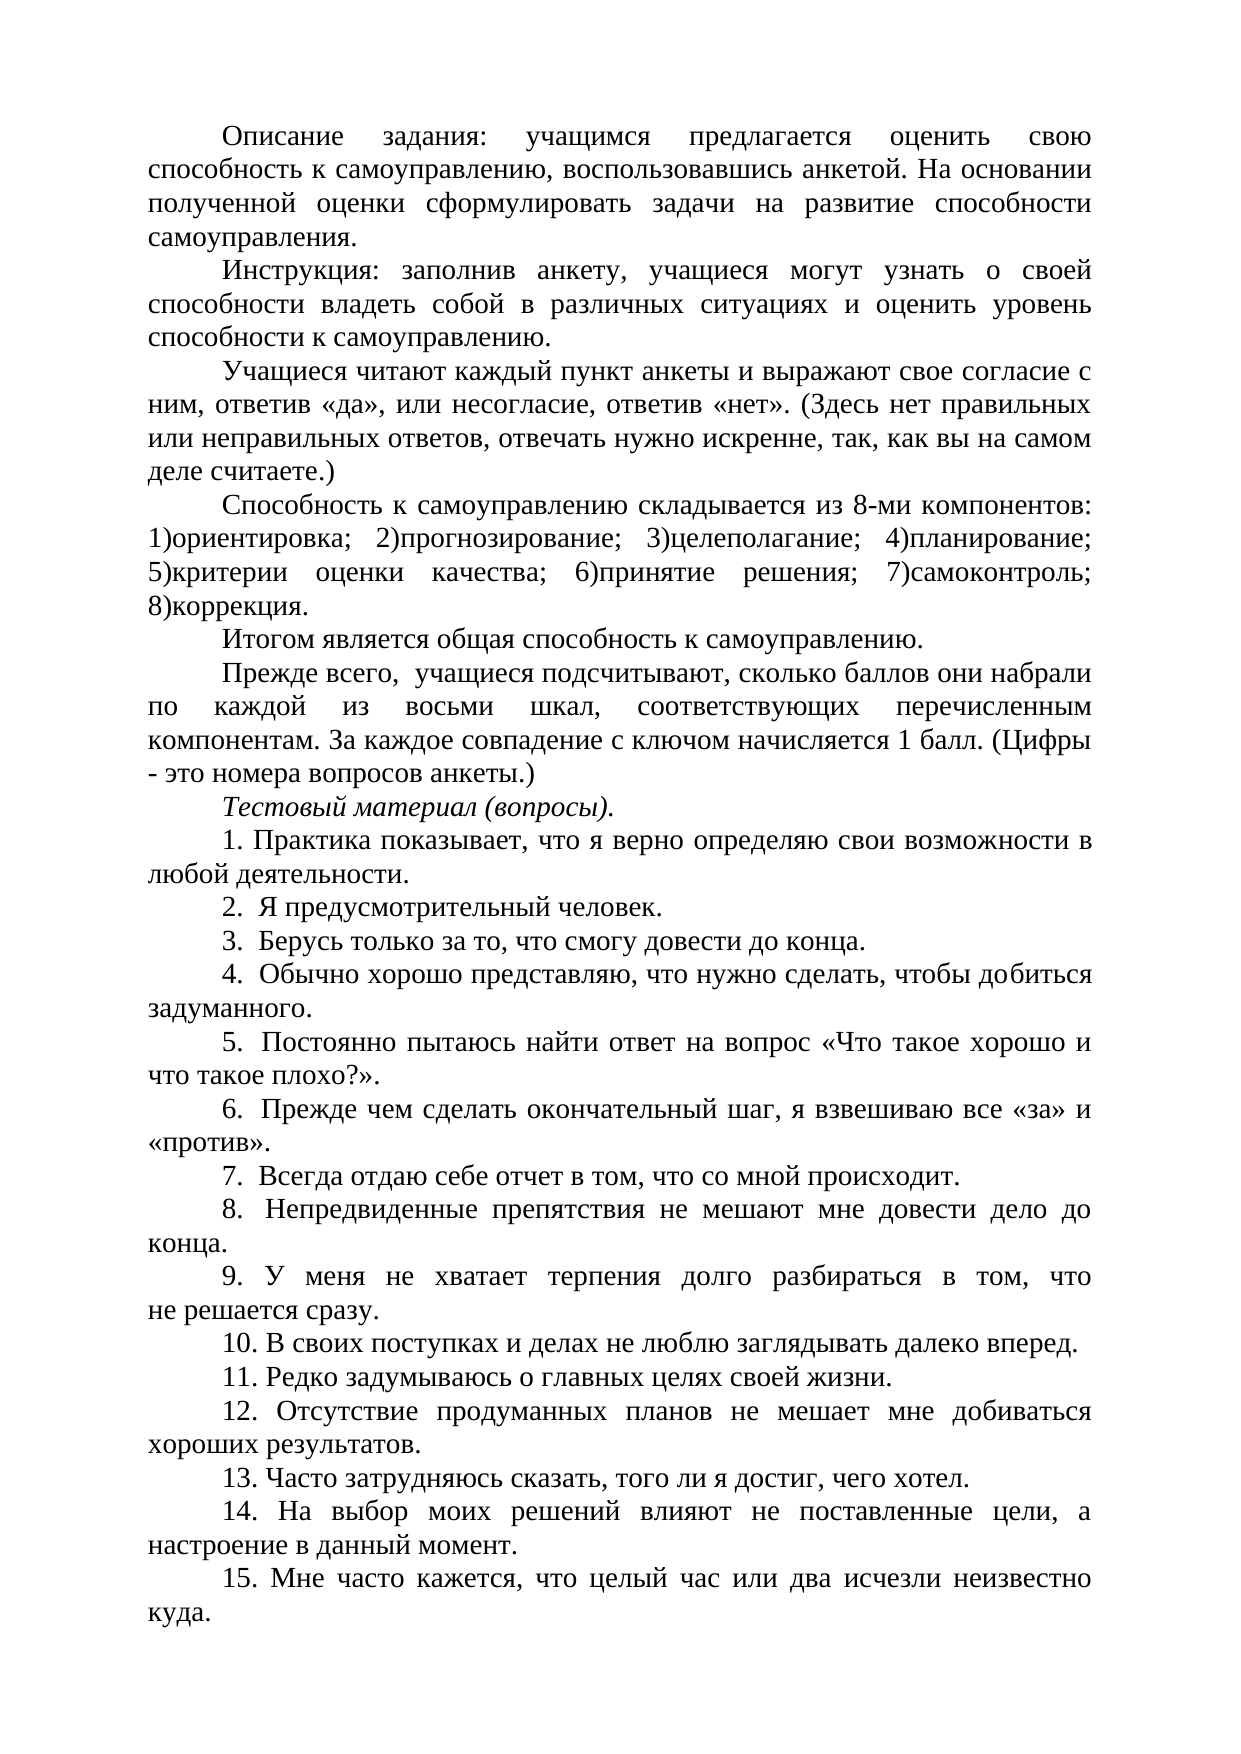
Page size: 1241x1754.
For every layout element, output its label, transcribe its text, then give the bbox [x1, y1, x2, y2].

text Учащиеся читают каждый пункт анкеты и выражают свое согласие с ним, ответив «да», или несогласие, ответив «нет». (Здесь нет правильных или неправильных ответов, отвечать нужно искренне, так, как вы на самом деле считаете.) [148, 353, 1092, 487]
text 1. Практика показывает, что я верно определяю свои возможности в любой деятельности. [148, 822, 1092, 889]
text 10. В своих поступках и делах не люблю заглядывать далеко вперед. [148, 1326, 1092, 1359]
text 5. Постоянно пытаюсь найти ответ на вопрос «Что такое хорошо и что такое плохо?». [148, 1024, 1092, 1091]
text 13. Часто затрудняюсь сказать, того ли я достиг, чего хотел. [148, 1460, 1092, 1493]
text Тестовый материал (вопросы). [148, 789, 1092, 822]
text 11. Редко задумываюсь о главных целях своей жизни. [148, 1359, 1092, 1393]
text 7. Всегда отдаю себе отчет в том, что со мной происходит. [148, 1158, 1092, 1191]
text 12. Отсутствие продуманных планов не мешает мне добиваться хороших результатов. [148, 1393, 1092, 1460]
text 15. Мне часто кажется, что целый час или два исчезли неизвестно куда. [148, 1560, 1092, 1627]
text 4. Обычно хорошо представляю, что нужно сделать, чтобы добиться задуманного. [148, 957, 1092, 1024]
text 6. Прежде чем сделать окончательный шаг, я взвешиваю все «за» и «против». [148, 1091, 1092, 1158]
text 9. У меня не хватает терпения долго разбираться в том, что не решается сразу. [148, 1258, 1092, 1326]
text Итогом является общая способность к самоуправлению. [148, 621, 1092, 655]
text Прежде всего, учащиеся подсчитывают, сколько баллов они набрали по каждой из восьми шкал, соответствующих перечисленным компонентам. За каждое совпадение с ключом начисляется 1 балл. (Цифры - это номера вопросов анкеты.) [148, 655, 1092, 789]
text 3. Берусь только за то, что смогу довести до конца. [148, 923, 1092, 957]
text 2. Я предусмотрительный человек. [148, 889, 1092, 923]
text 8. Непредвиденные препятствия не мешают мне довести дело до конца. [148, 1191, 1092, 1258]
text Инструкция: заполнив анкету, учащиеся могут узнать о своей способности владеть собой в различных ситуациях и оценить уровень способности к самоуправлению. [148, 252, 1092, 353]
text 14. На выбор моих решений влияют не поставленные цели, а настроение в данный момент. [148, 1493, 1092, 1560]
text Описание задания: учащимся предлагается оценить свою способность к самоуправлению, воспользовавшись анкетой. На основании полученной оценки сформулировать задачи на развитие способности самоуправления. [148, 118, 1092, 252]
text Способность к самоуправлению складывается из 8-ми компонентов: 1)ориентировка; 2)прогнозирование; 3)целеполагание; 4)планирование; 5)критерии оценки качества; 6)принятие решения; 7)самоконтроль; 8)коррекция. [148, 487, 1092, 621]
